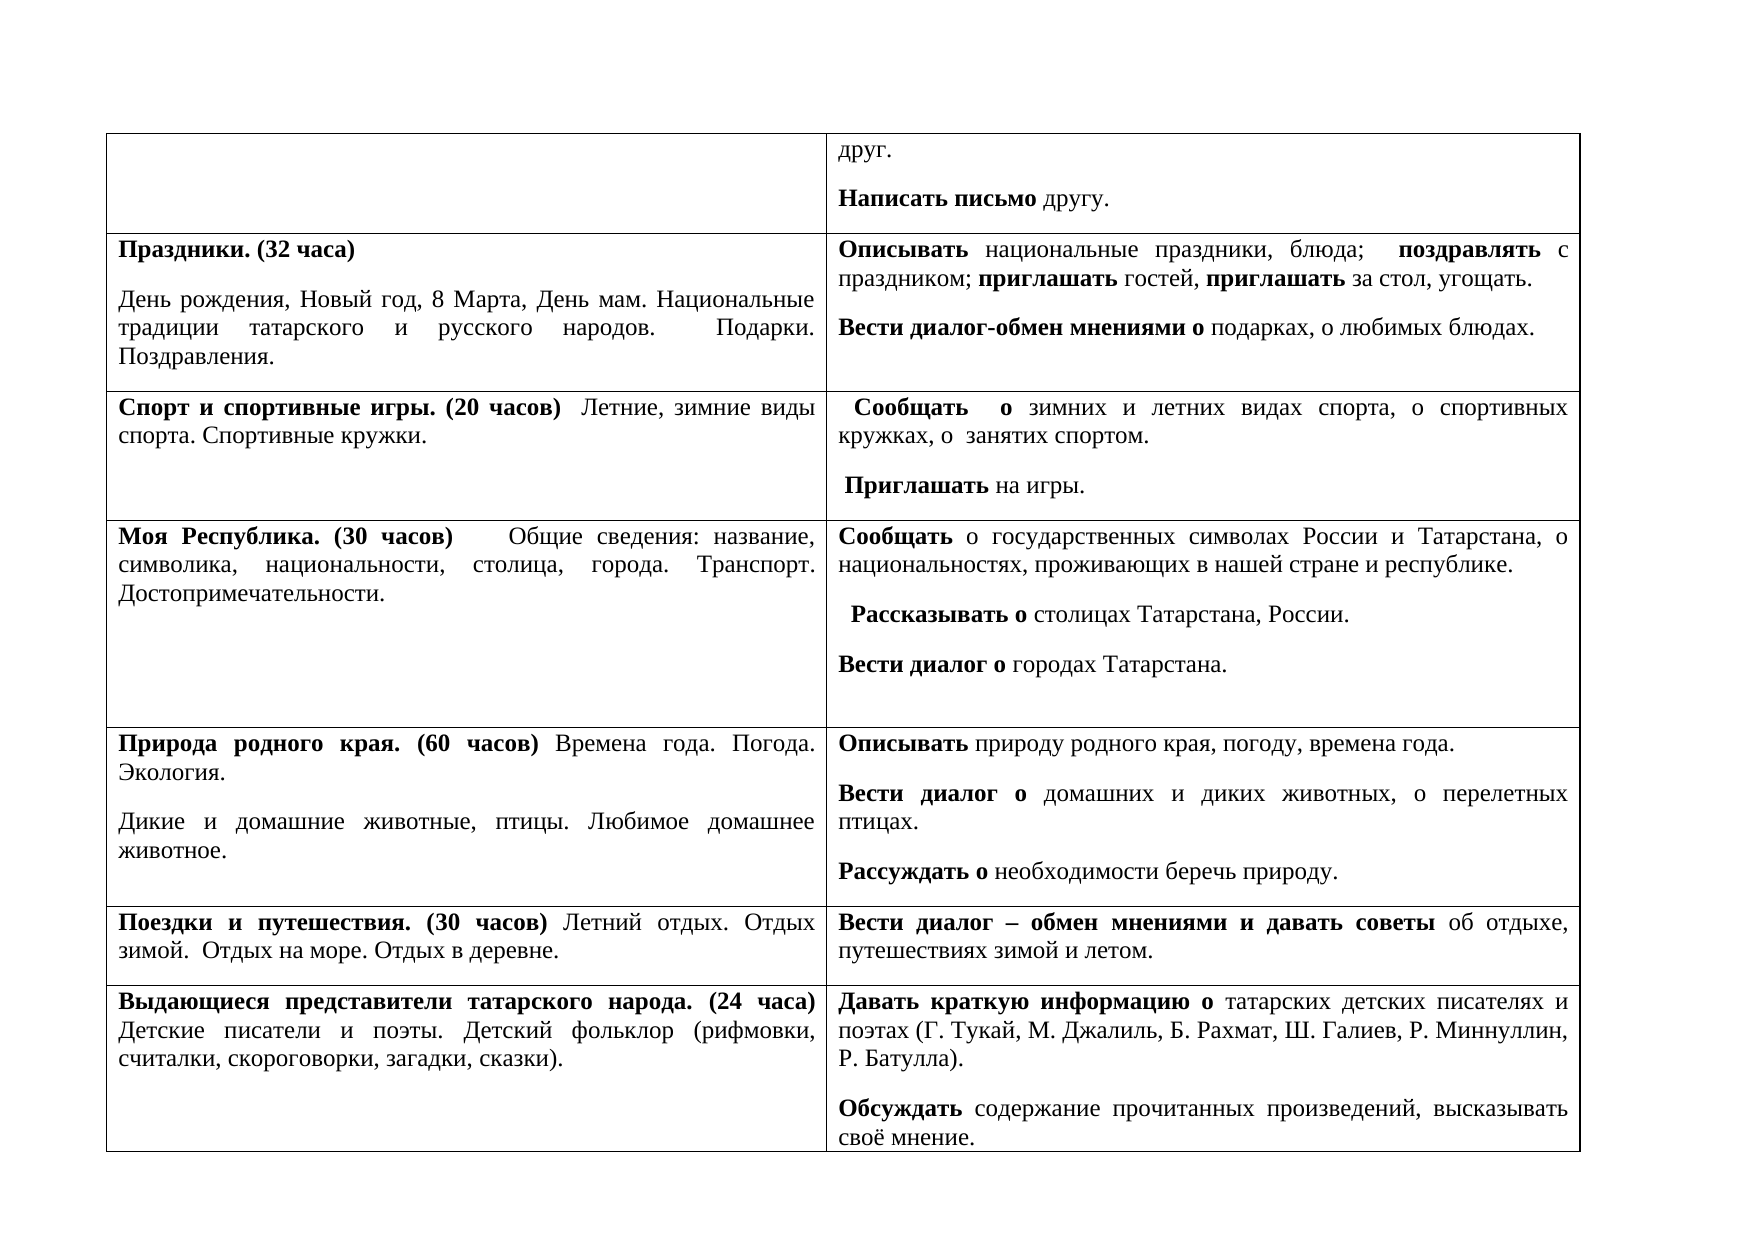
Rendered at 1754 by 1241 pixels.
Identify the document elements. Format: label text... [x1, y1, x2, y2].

table_cell Сообщать о государственных символах России и Татарстана, о национальностях, проживающих в нашей стране и республике. Рассказывать о столицах Татарстана, России. Вести диалог о городах Татарстана. [827, 521, 1579, 727]
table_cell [107, 986, 826, 1151]
table_cell Поездки и путешествия. (30 часов) Летний отдых. Отдых зимой. Отдых на море. Отдых в деревне. [107, 907, 826, 985]
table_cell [827, 986, 1579, 1151]
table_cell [107, 134, 826, 233]
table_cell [827, 134, 1579, 233]
table_cell Описывать природу родного края, погоду, времена года. Вести диалог о домашних и диких животных, о перелетных птицах. Рассуждать о необходимости беречь природу. [827, 728, 1579, 906]
table_cell Праздники. (32 часа) День рождения, Новый год, 8 Марта, День мам. Национальные традиции татарского и русского народов. Подарки. Поздравления. [107, 234, 826, 391]
table_cell Природа родного края. (60 часов) Времена года. Погода. Экология. Дикие и домашние животные, птицы. Любимое домашнее животное. [107, 728, 826, 906]
table_cell Вести диалог – обмен мнениями и давать советы об отдыхе, путешествиях зимой и летом. [827, 907, 1579, 985]
table_cell Спорт и спортивные игры. (20 часов) Летние, зимние виды спорта. Спортивные кружки. [107, 392, 826, 520]
table_cell Описывать национальные праздники, блюда; поздравлять с праздником; приглашать гостей, приглашать за стол, угощать. Вести диалог-обмен мнениями о подарках, о любимых блюдах. [827, 234, 1579, 391]
table_cell Сообщать о зимних и летних видах спорта, о спортивных кружках, о занятих спортом. Приглашать на игры. [827, 392, 1579, 520]
table_cell Моя Республика. (30 часов) Общие сведения: название, символика, национальности, столица, города. Транспорт. Достопримечательности. [107, 521, 826, 727]
